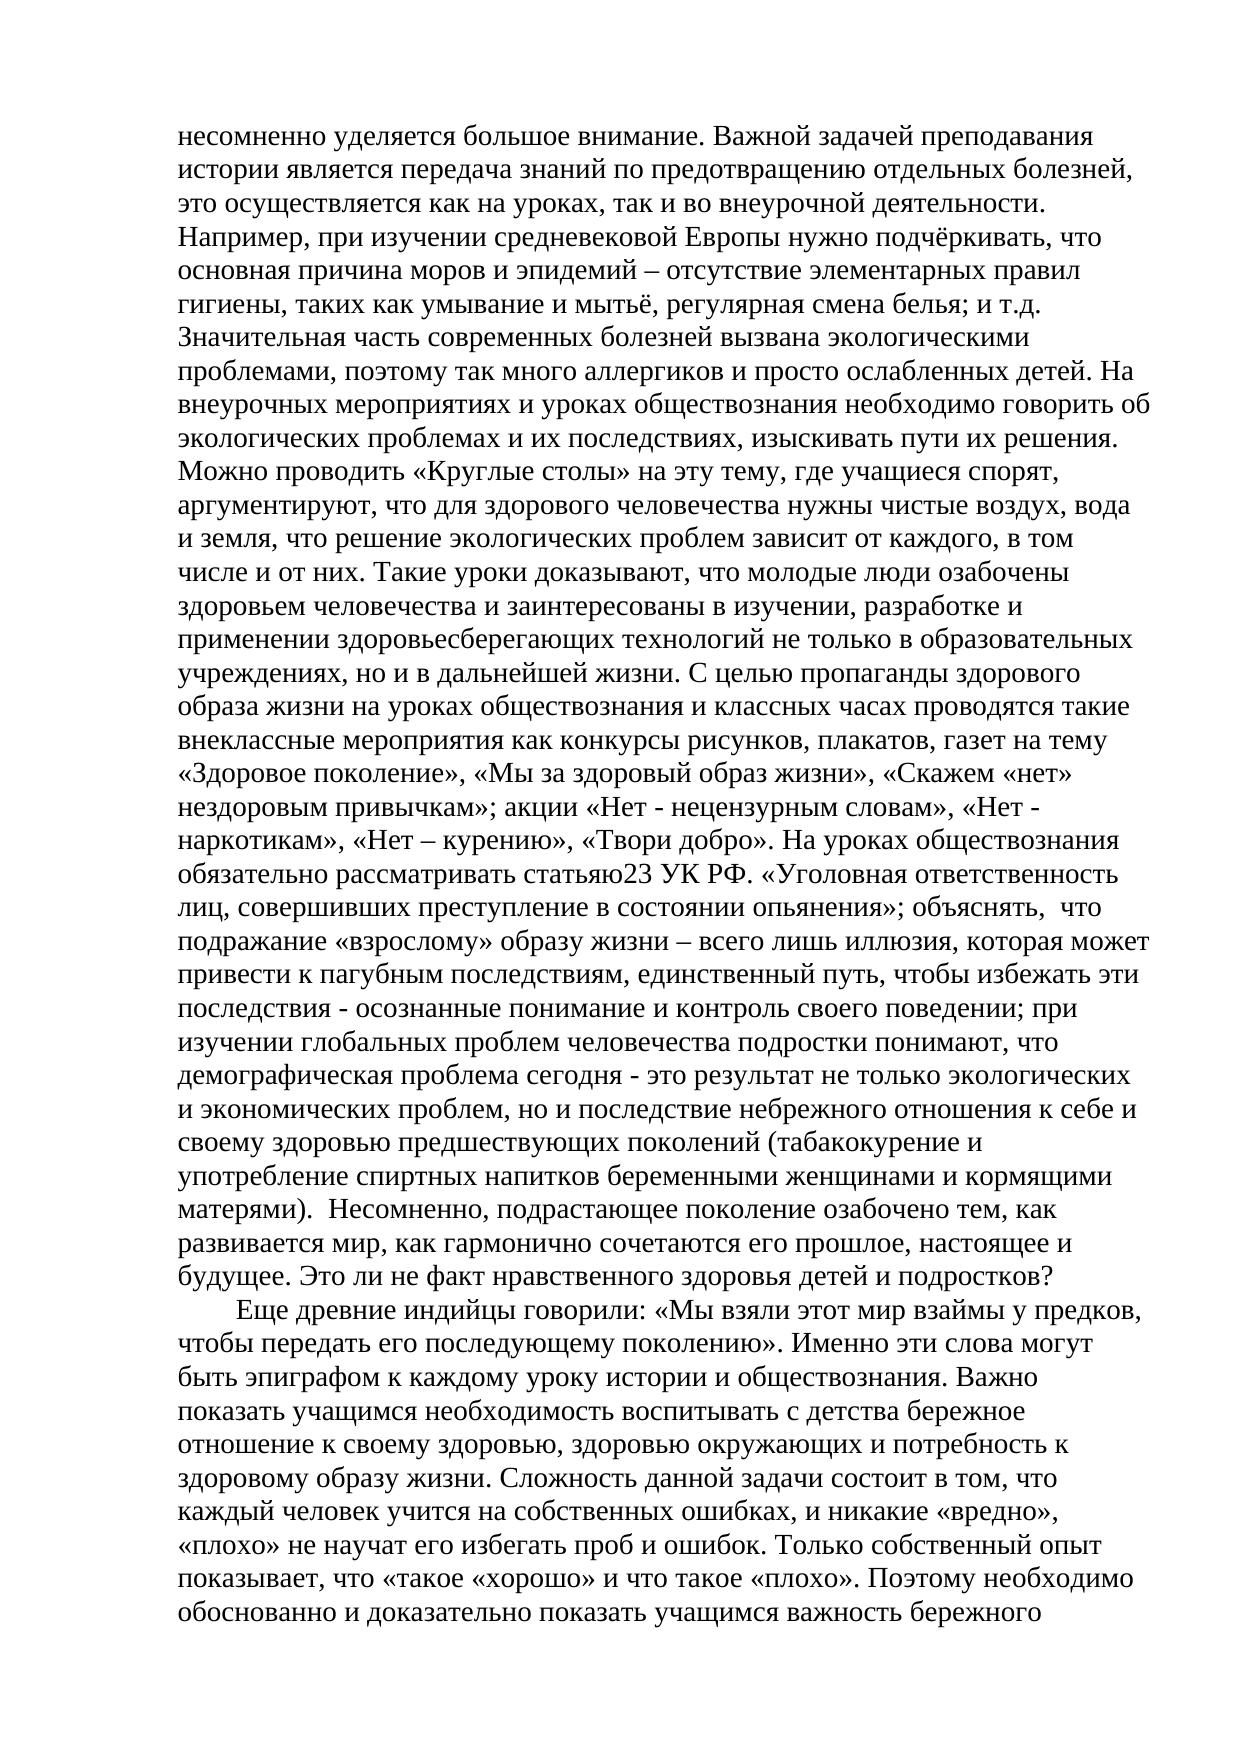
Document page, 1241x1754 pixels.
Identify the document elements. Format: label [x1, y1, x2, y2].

text [177, 1292, 1152, 1627]
text [177, 118, 1152, 1292]
